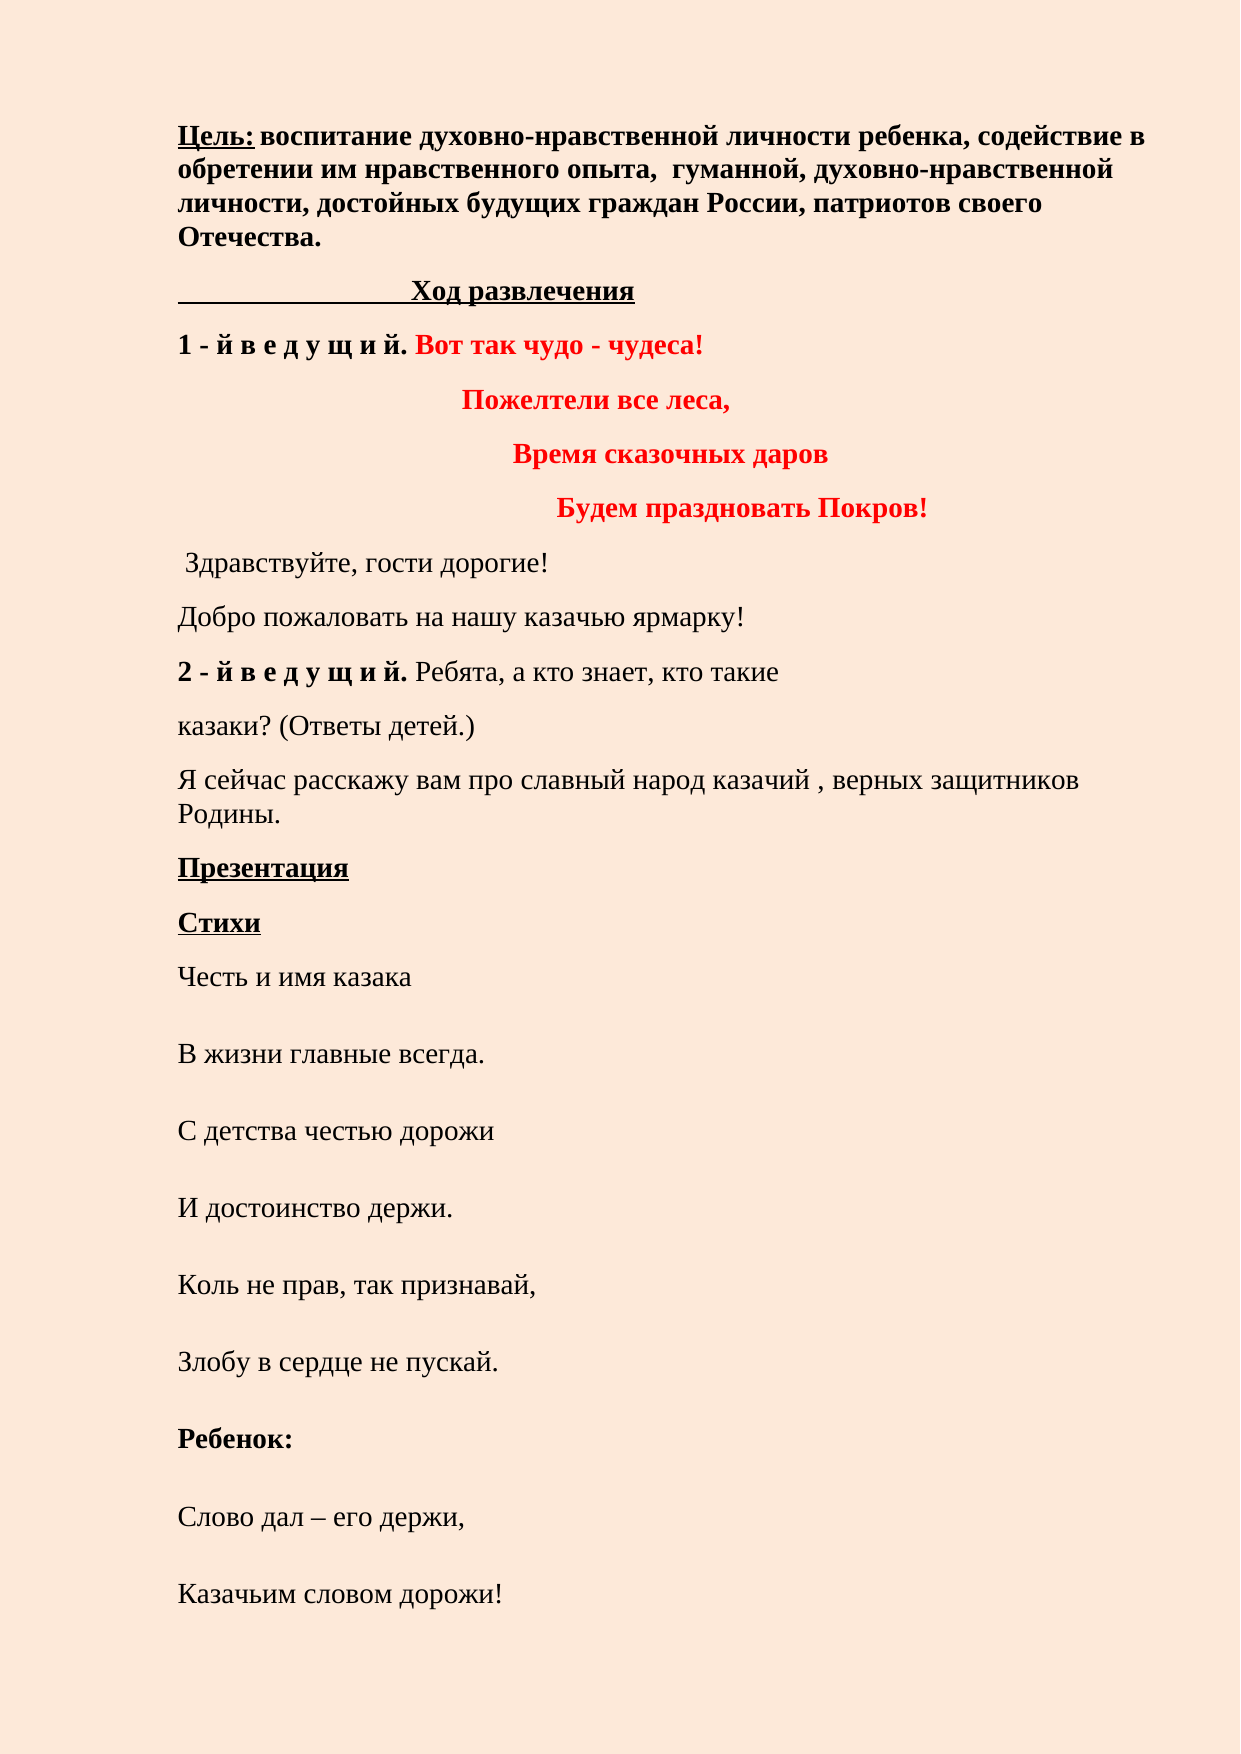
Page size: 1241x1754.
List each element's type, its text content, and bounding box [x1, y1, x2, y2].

text Время сказочных даров [177, 436, 1152, 470]
text Честь и имя казака [177, 959, 1152, 993]
text И достоинство держи. [177, 1190, 1152, 1224]
text Будем праздновать Покров! [177, 491, 1152, 524]
text Здравствуйте, гости дорогие! [177, 545, 1152, 578]
text Я сейчас расскажу вам про славный народ казачий , верных защитников Родины. [177, 762, 1152, 829]
text 2 - й в е д у щ и й. Ребята, а кто знает, кто такие [177, 654, 1152, 687]
text Коль не прав, так признавай, [177, 1267, 1152, 1301]
text Добро пожаловать на нашу казачью ярмарку! [177, 599, 1152, 633]
text Стихи [177, 905, 1152, 938]
text казаки? (Ответы детей.) [177, 708, 1152, 742]
text Пожелтели все леса, [177, 382, 1152, 415]
text Презентация [177, 850, 1152, 884]
text В жизни главные всегда. [177, 1036, 1152, 1070]
text Злобу в сердце не пускай. [177, 1344, 1152, 1378]
text Казачьим словом дорожи! [177, 1576, 1152, 1609]
text 1 - й в е д у щ и й. Вот так чудо - чудеса! [177, 327, 1152, 361]
text С детства честью дорожи [177, 1113, 1152, 1147]
text Слово дал – его держи, [177, 1499, 1152, 1532]
text Ход развлечения [177, 273, 1152, 307]
text Цель: воспитание духовно-нравственной личности ребенка, содействие в обретении им нравственного опыта, гуманной, духовно-нравственной личности, достойных будущих граждан России, патриотов своего Отечества. [177, 118, 1152, 252]
text Ребенок: [177, 1422, 1152, 1455]
